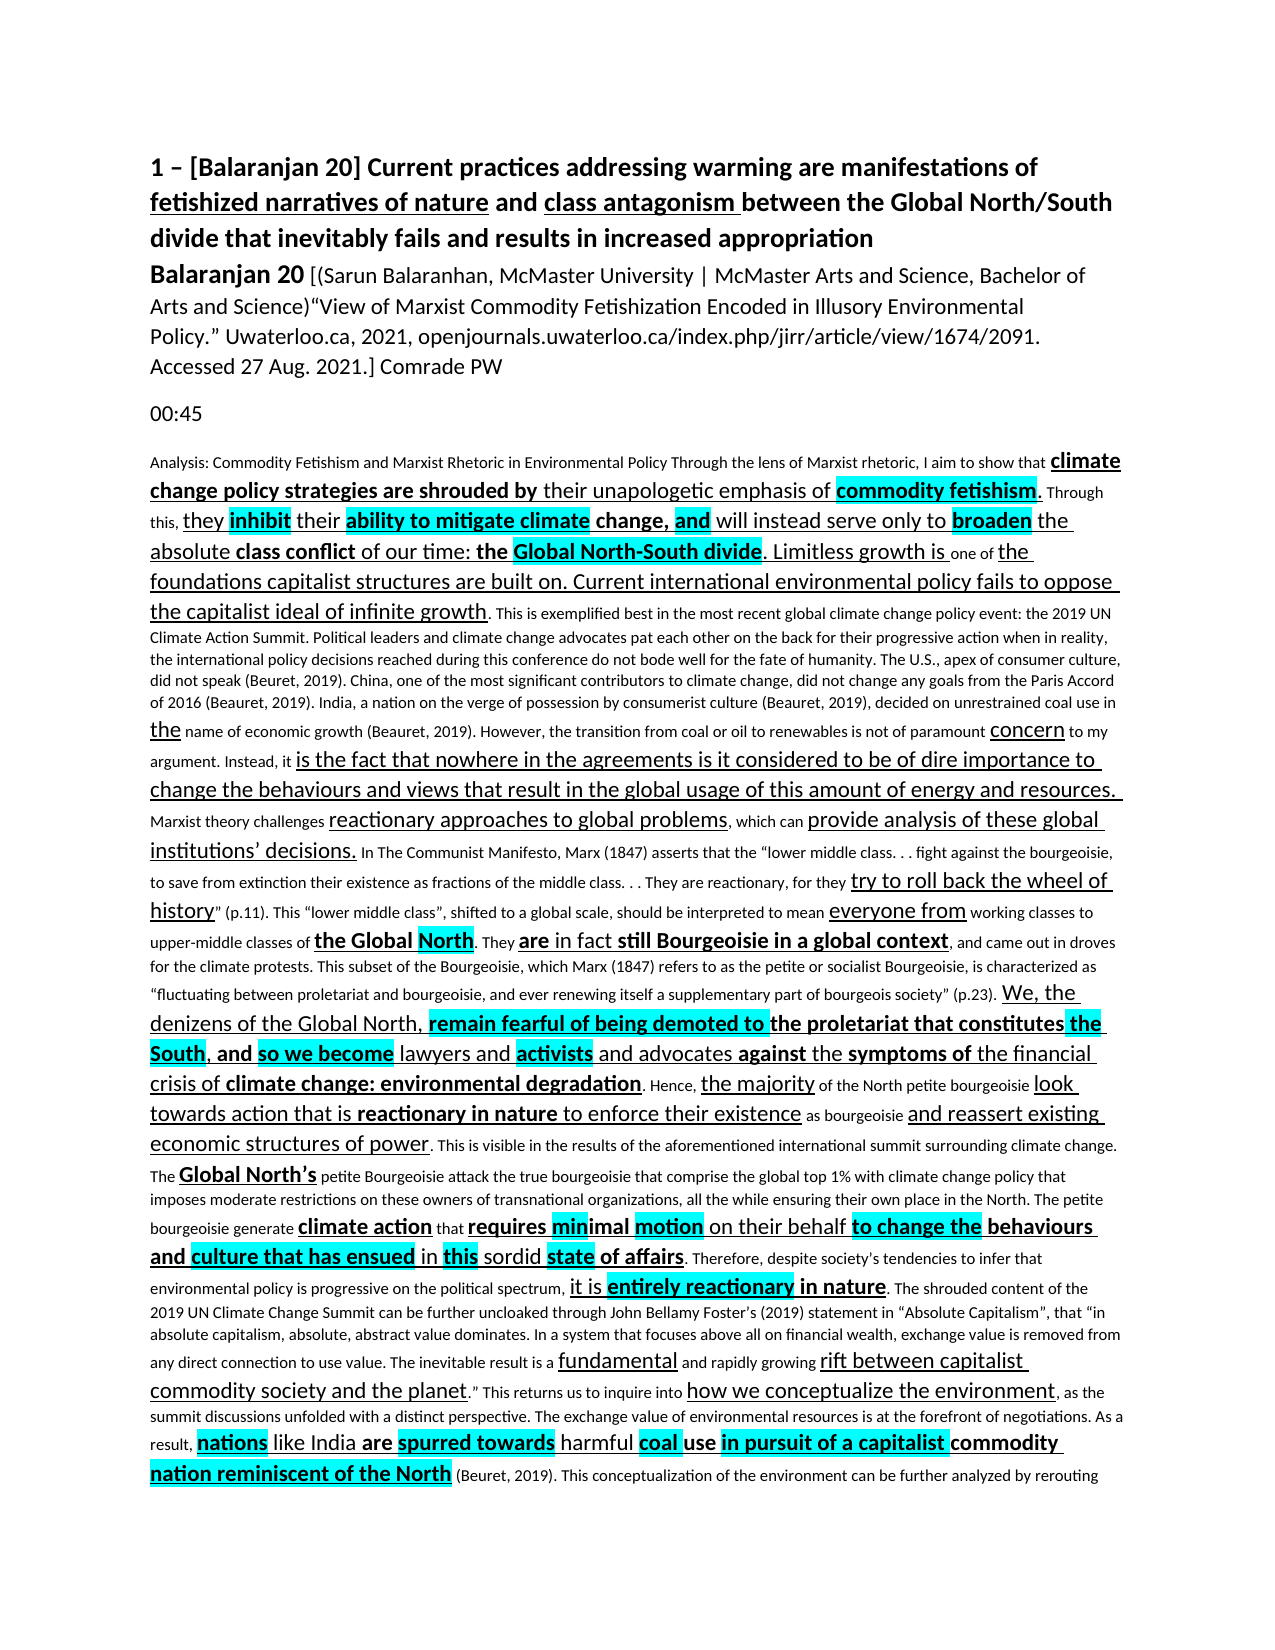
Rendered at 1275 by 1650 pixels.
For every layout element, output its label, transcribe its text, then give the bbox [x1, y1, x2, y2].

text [150, 446, 1125, 1487]
subtitle 1 – [Balaranjan 20] Current practices addressing warming are manifestations of fetishized narratives of nature and class antagonism between the Global North/South divide that inevitably fails and results in increased appropriation [150, 150, 1125, 254]
text 00:45 [150, 399, 1125, 427]
text Balaranjan 20 [(Sarun Balaranhan, McMaster University | McMaster Arts and Science, Bachelor of Arts and Science)“View of Marxist Commodity Fetishization Encoded in Illusory Environmental Policy.” Uwaterloo.ca, 2021, openjournals.uwaterloo.ca/index.php/jirr/article/view/1674/2091. Accessed 27 Aug. 2021.] Comrade PW [150, 257, 1125, 381]
